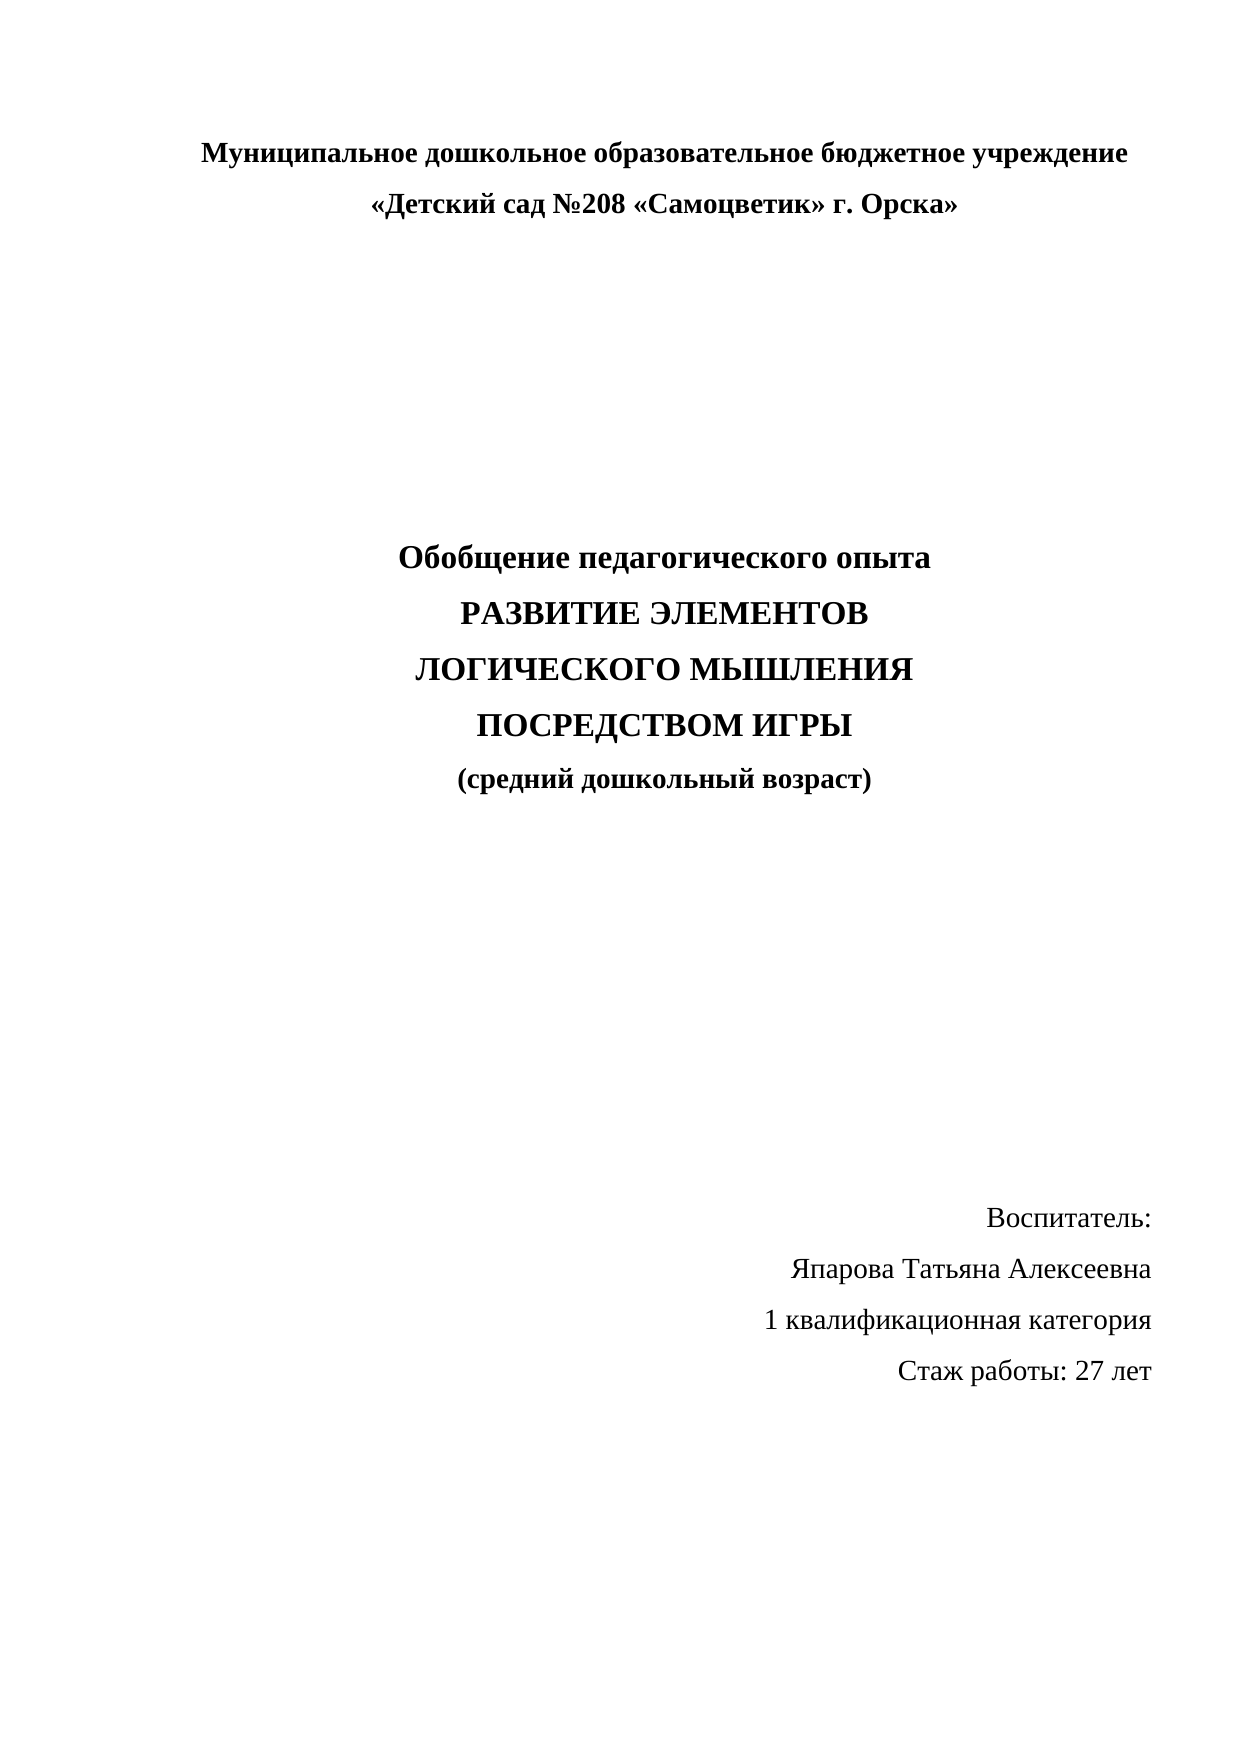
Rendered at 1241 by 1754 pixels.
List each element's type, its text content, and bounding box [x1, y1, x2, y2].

text (средний дошкольный возраст) [177, 761, 1152, 794]
text ПОСРЕДСТВОМ ИГРЫ [177, 705, 1152, 743]
text Стаж работы: 27 лет [177, 1353, 1152, 1387]
text Обобщение педагогического опыта [177, 537, 1152, 576]
text «Детский сад №208 «Самоцветик» г. Орска» [177, 187, 1152, 220]
text Япарова Татьяна Алексеевна [177, 1251, 1152, 1285]
text Муниципальное дошкольное образовательное бюджетное учреждение [177, 136, 1152, 169]
text Воспитатель: [177, 1200, 1152, 1234]
text 1 квалификационная категория [177, 1302, 1152, 1336]
text ЛОГИЧЕСКОГО МЫШЛЕНИЯ [177, 649, 1152, 687]
text РАЗВИТИЕ ЭЛЕМЕНТОВ [177, 593, 1152, 632]
